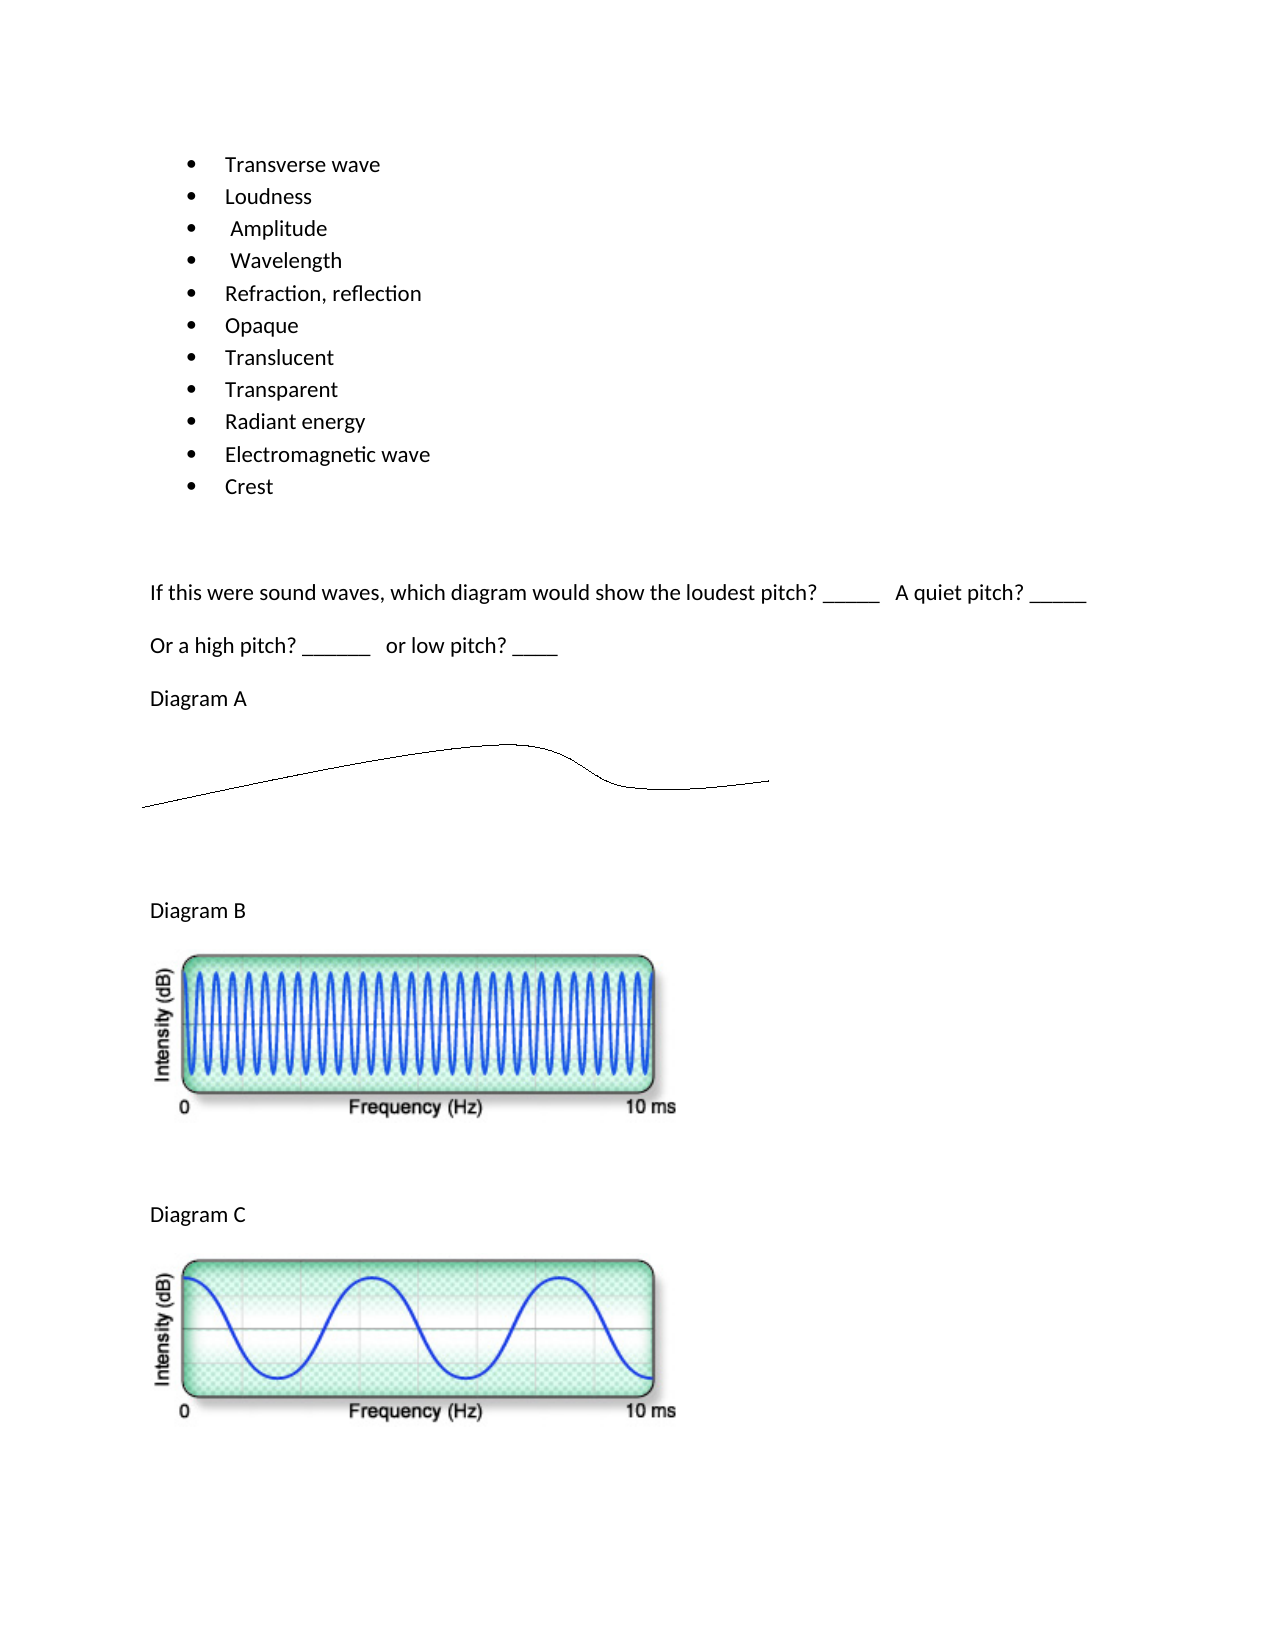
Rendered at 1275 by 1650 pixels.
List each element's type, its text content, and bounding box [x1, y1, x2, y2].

list Transparent [187, 375, 1125, 403]
text Diagram C [150, 1201, 1125, 1228]
list Amplitude [187, 214, 1125, 242]
list Electromagnetic wave [187, 440, 1125, 468]
list Translucent [187, 343, 1125, 371]
text If this were sound waves, which diagram would show the loudest pitch? _____ A quiet pitch? _____ [150, 578, 1125, 606]
list Wavelength [187, 247, 1125, 274]
list Transverse wave [187, 150, 1125, 178]
list Refraction, reflection [187, 279, 1125, 307]
list Loudness [187, 182, 1125, 210]
picture [150, 1253, 682, 1427]
list Crest [187, 472, 1125, 500]
list Opaque [187, 311, 1125, 339]
picture [150, 949, 682, 1123]
text Or a high pitch? ______ or low pitch? ____ [150, 631, 1125, 659]
text Diagram A [150, 684, 1125, 712]
text Diagram B [150, 896, 1125, 924]
list Radiant energy [187, 407, 1125, 436]
